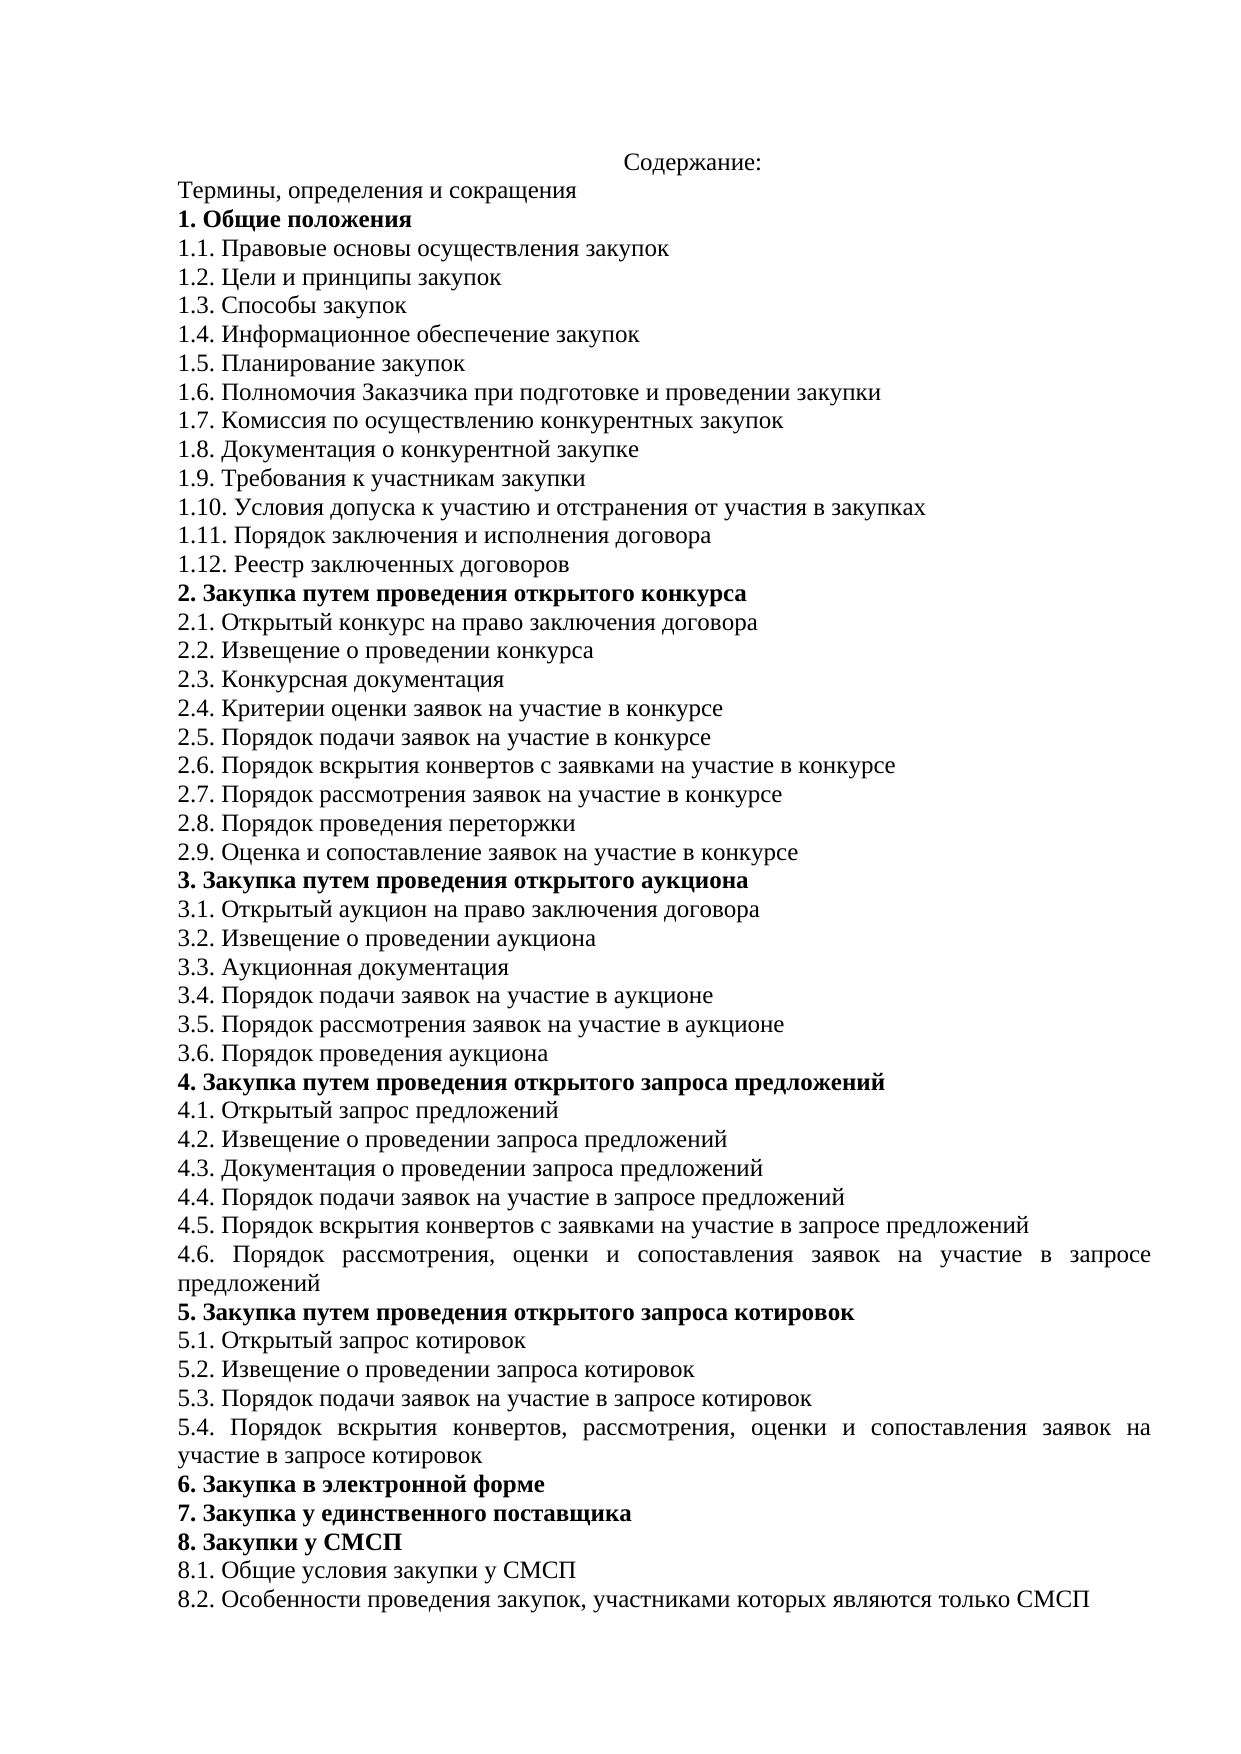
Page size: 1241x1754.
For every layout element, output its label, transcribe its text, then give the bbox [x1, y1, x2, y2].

text 1.8. Документация о конкурентной закупке [177, 434, 1152, 463]
text 3. Закупка путем проведения открытого аукциона [177, 866, 1152, 894]
text 3.3. Аукционная документация [177, 952, 1152, 981]
text 3.6. Порядок проведения аукциона [177, 1038, 1152, 1067]
text 8. Закупки у СМСП [177, 1527, 1152, 1556]
text 4.2. Извещение о проведении запроса предложений [177, 1124, 1152, 1153]
text 3.2. Извещение о проведении аукциона [177, 923, 1152, 952]
text 5.3. Порядок подачи заявок на участие в запросе котировок [177, 1383, 1152, 1412]
text 1.9. Требования к участникам закупки [177, 463, 1152, 492]
text 1.5. Планирование закупок [177, 348, 1152, 377]
text 2.6. Порядок вскрытия конвертов с заявками на участие в конкурсе [177, 751, 1152, 779]
text 3.1. Открытый аукцион на право заключения договора [177, 894, 1152, 923]
text 2.5. Порядок подачи заявок на участие в конкурсе [177, 722, 1152, 751]
text 1.11. Порядок заключения и исполнения договора [177, 521, 1152, 549]
text 4.6. Порядок рассмотрения, оценки и сопоставления заявок на участие в запросе предложений [177, 1239, 1152, 1297]
text 1. Общие положения [177, 204, 1152, 233]
text 1.6. Полномочия Заказчика при подготовке и проведении закупки [177, 377, 1152, 406]
text 5.4. Порядок вскрытия конвертов, рассмотрения, оценки и сопоставления заявок на участие в запросе котировок [177, 1412, 1152, 1469]
text 1.12. Реестр заключенных договоров [177, 549, 1152, 578]
text 2.8. Порядок проведения переторжки [177, 808, 1152, 837]
text 1.10. Условия допуска к участию и отстранения от участия в закупках [177, 492, 1152, 521]
text Термины, определения и сокращения [177, 176, 1152, 204]
text 2.7. Порядок рассмотрения заявок на участие в конкурсе [177, 779, 1152, 808]
text 5.1. Открытый запрос котировок [177, 1326, 1152, 1354]
text 5. Закупка путем проведения открытого запроса котировок [177, 1297, 1152, 1326]
text 2.2. Извещение о проведении конкурса [177, 636, 1152, 664]
text 7. Закупка у единственного поставщика [177, 1498, 1152, 1527]
text 2.4. Критерии оценки заявок на участие в конкурсе [177, 693, 1152, 722]
text 3.5. Порядок рассмотрения заявок на участие в аукционе [177, 1009, 1152, 1038]
text 4.3. Документация о проведении запроса предложений [177, 1153, 1152, 1182]
text 2.1. Открытый конкурс на право заключения договора [177, 607, 1152, 636]
text 6. Закупка в электронной форме [177, 1469, 1152, 1498]
text 4. Закупка путем проведения открытого запроса предложений [177, 1067, 1152, 1096]
text 8.2. Особенности проведения закупок, участниками которых являются только СМСП [177, 1584, 1152, 1613]
text 2.3. Конкурсная документация [177, 664, 1152, 693]
text 1.1. Правовые основы осуществления закупок [177, 233, 1152, 262]
text 1.7. Комиссия по осуществлению конкурентных закупок [177, 406, 1152, 434]
text 1.4. Информационное обеспечение закупок [177, 319, 1152, 348]
text 4.5. Порядок вскрытия конвертов с заявками на участие в запросе предложений [177, 1211, 1152, 1239]
text 4.1. Открытый запрос предложений [177, 1096, 1152, 1124]
text 3.4. Порядок подачи заявок на участие в аукционе [177, 981, 1152, 1009]
text 8.1. Общие условия закупки у СМСП [177, 1556, 1152, 1584]
text 4.4. Порядок подачи заявок на участие в запросе предложений [177, 1182, 1152, 1211]
text 2.9. Оценка и сопоставление заявок на участие в конкурсе [177, 837, 1152, 866]
text 1.3. Способы закупок [177, 291, 1152, 319]
text 5.2. Извещение о проведении запроса котировок [177, 1354, 1152, 1383]
text 1.2. Цели и принципы закупок [177, 262, 1152, 291]
text 2. Закупка путем проведения открытого конкурса [177, 578, 1152, 607]
text Содержание: [177, 147, 1152, 176]
